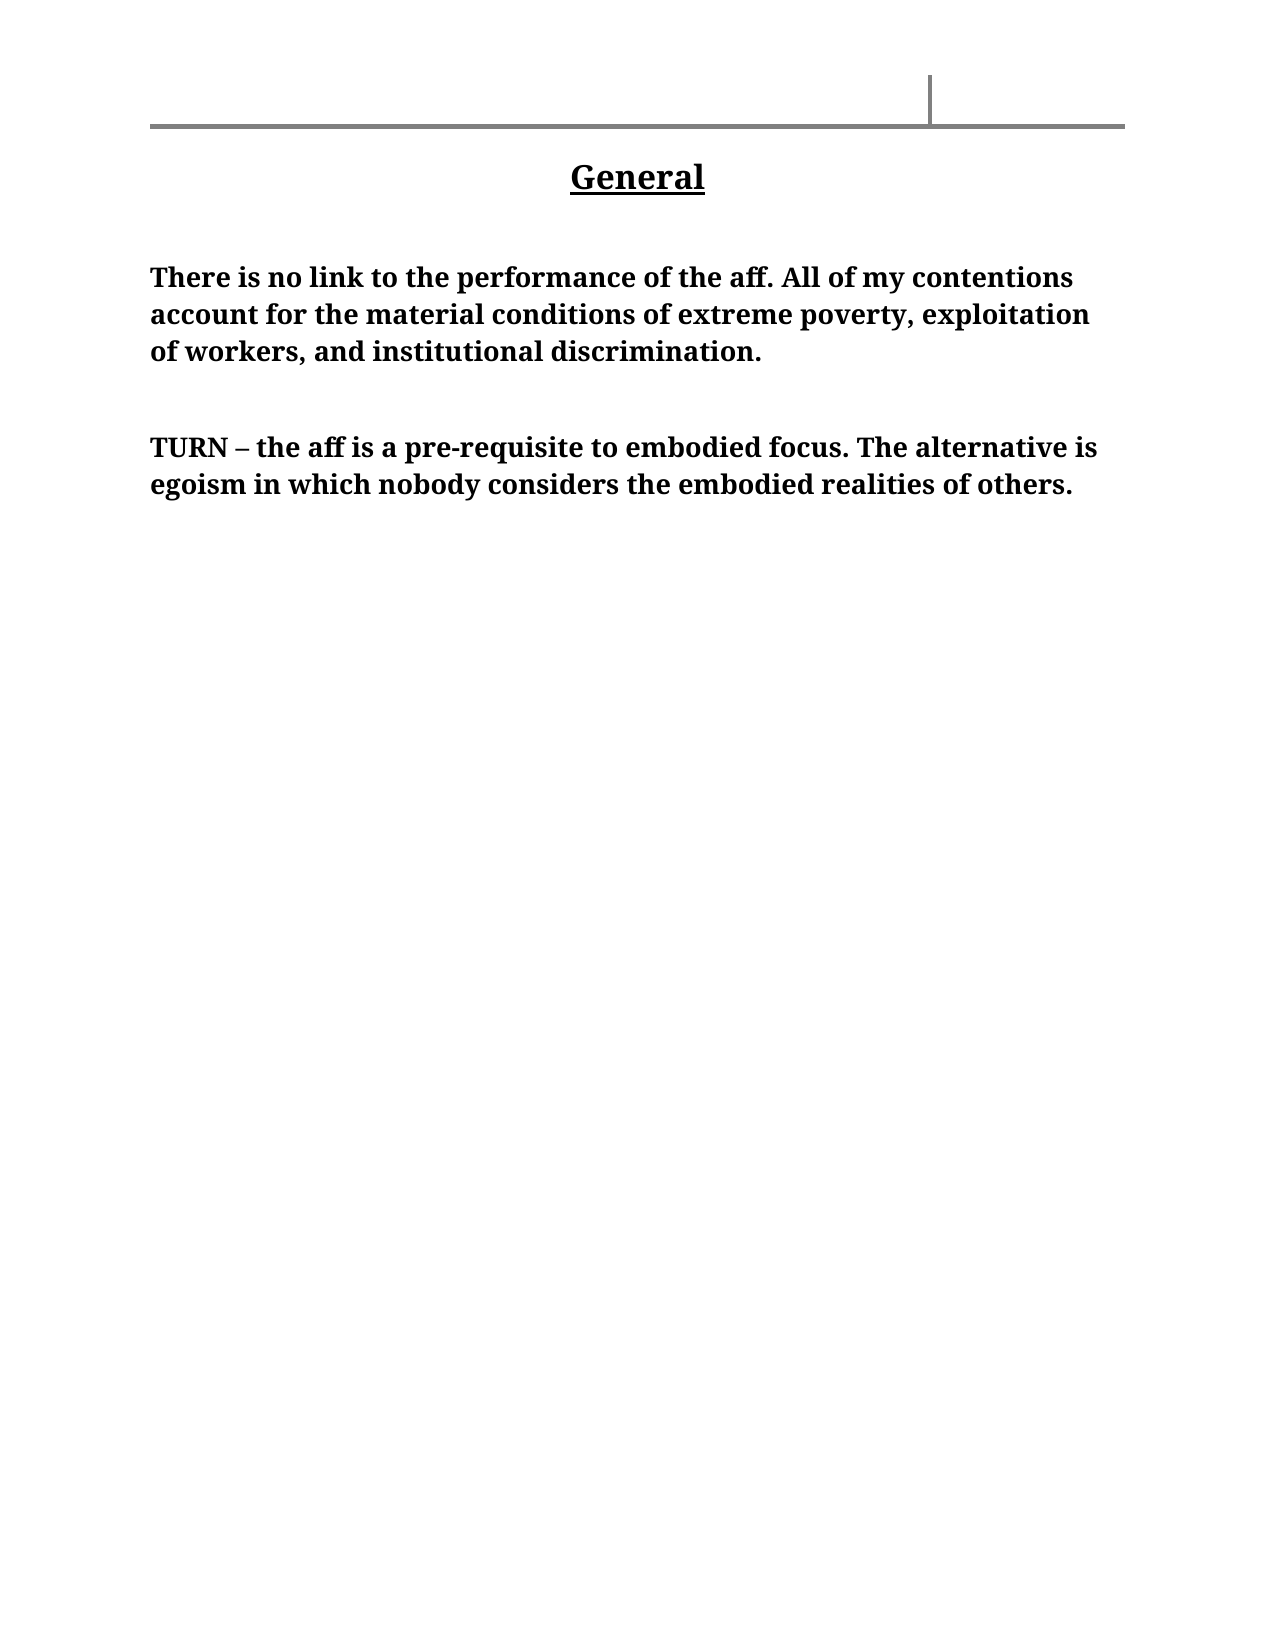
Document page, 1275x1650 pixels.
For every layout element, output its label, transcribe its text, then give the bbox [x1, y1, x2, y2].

text There is no link to the performance of the aff. All of my contentions account for the material conditions of extreme poverty, exploitation of workers, and institutional discrimination. [150, 259, 1125, 369]
text TURN – the aff is a pre-requisite to embodied focus. The alternative is egoism in which nobody considers the embodied realities of others. [150, 428, 1125, 502]
text General [150, 154, 1125, 199]
